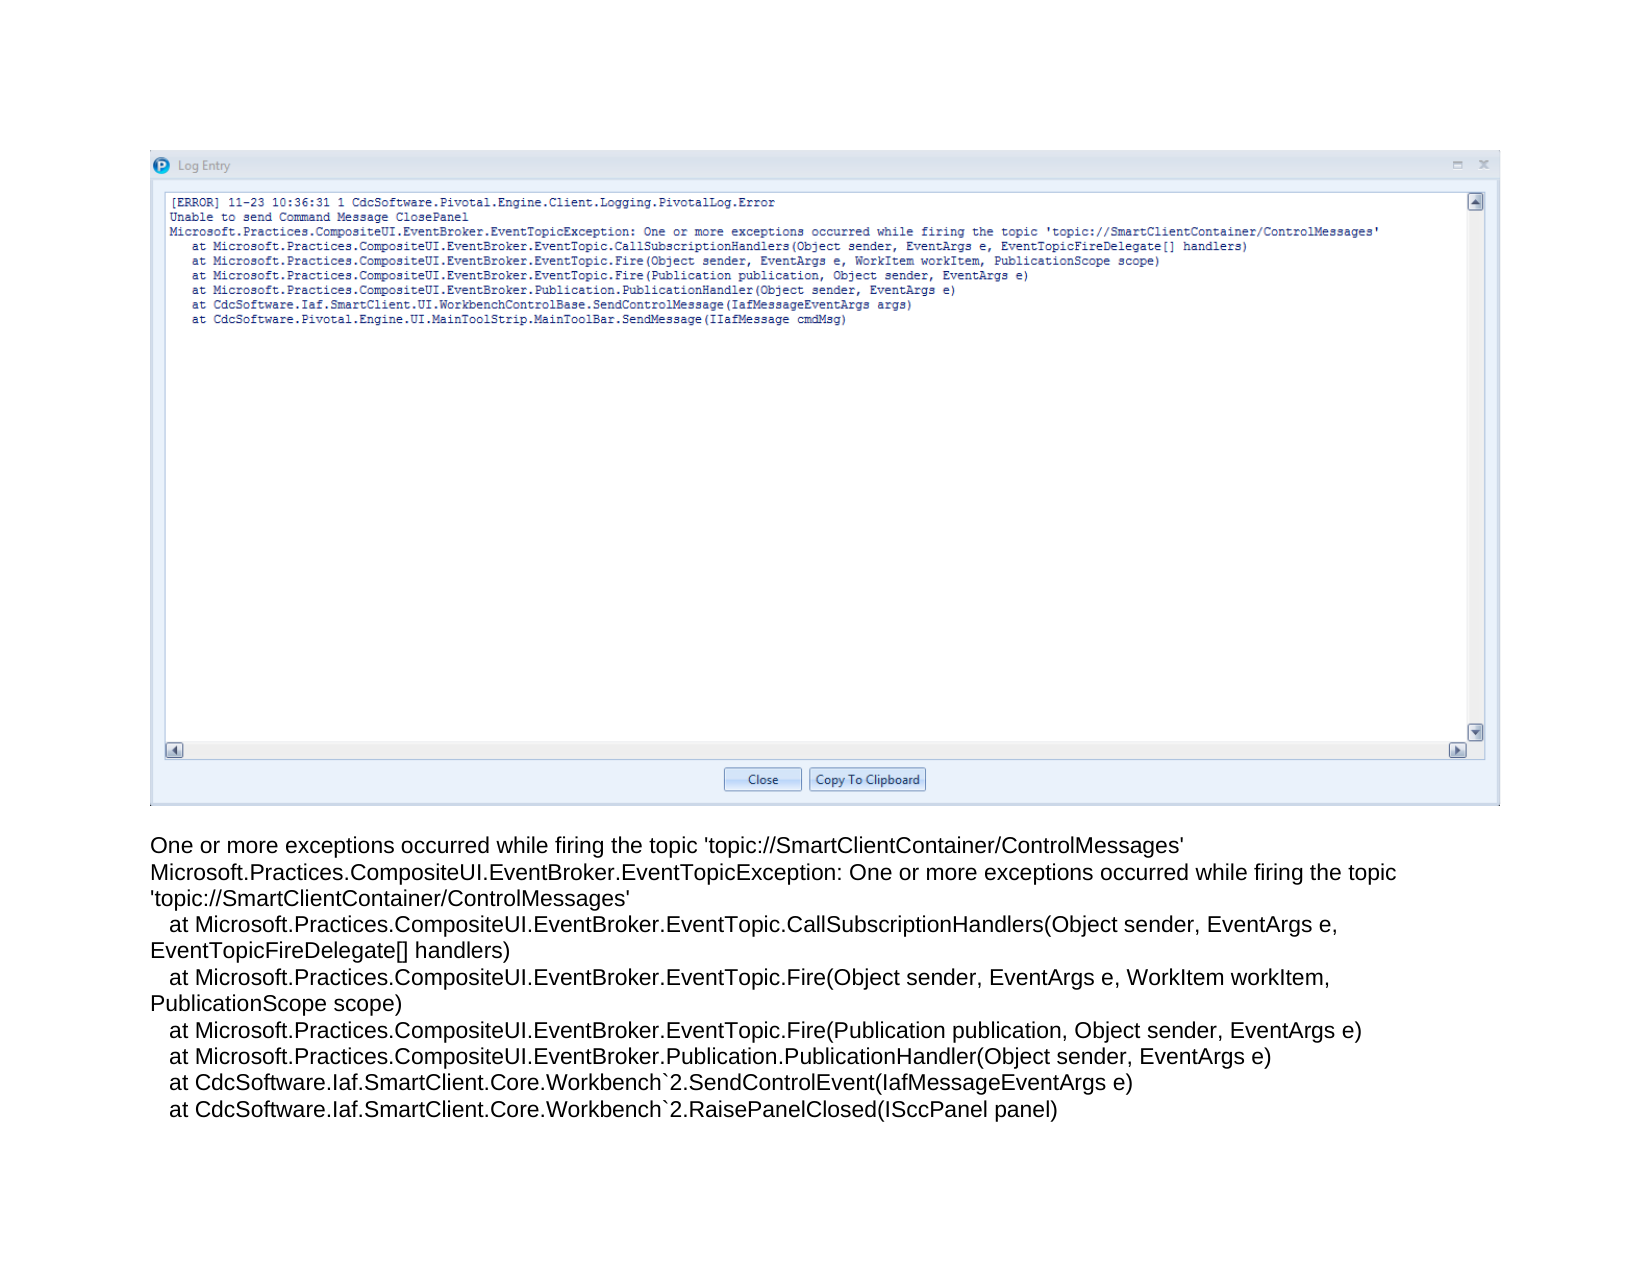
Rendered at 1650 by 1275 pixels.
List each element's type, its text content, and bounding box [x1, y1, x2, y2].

text at CdcSoftware.Iaf.SmartClient.Core.Workbench`2.RaisePanelClosed(ISccPanel panel) [150, 1096, 1500, 1122]
text at Microsoft.Practices.CompositeUI.EventBroker.EventTopic.Fire(Object sender, EventArgs e, WorkItem workItem, PublicationScope scope) [150, 964, 1500, 1017]
text at CdcSoftware.Iaf.SmartClient.Core.Workbench`2.SendControlEvent(IafMessageEventArgs e) [150, 1069, 1500, 1096]
text at Microsoft.Practices.CompositeUI.EventBroker.Publication.PublicationHandler(Object sender, EventArgs e) [150, 1043, 1500, 1069]
text at Microsoft.Practices.CompositeUI.EventBroker.EventTopic.CallSubscriptionHandlers(Object sender, EventArgs e, EventTopicFireDelegate[] handlers) [150, 911, 1500, 964]
picture [150, 150, 1500, 806]
text at Microsoft.Practices.CompositeUI.EventBroker.EventTopic.Fire(Publication publication, Object sender, EventArgs e) [150, 1017, 1500, 1043]
text One or more exceptions occurred while firing the topic 'topic://SmartClientContainer/ControlMessages' [150, 832, 1500, 858]
text Microsoft.Practices.CompositeUI.EventBroker.EventTopicException: One or more exceptions occurred while firing the topic 'topic://SmartClientContainer/ControlMessages' [150, 858, 1500, 911]
